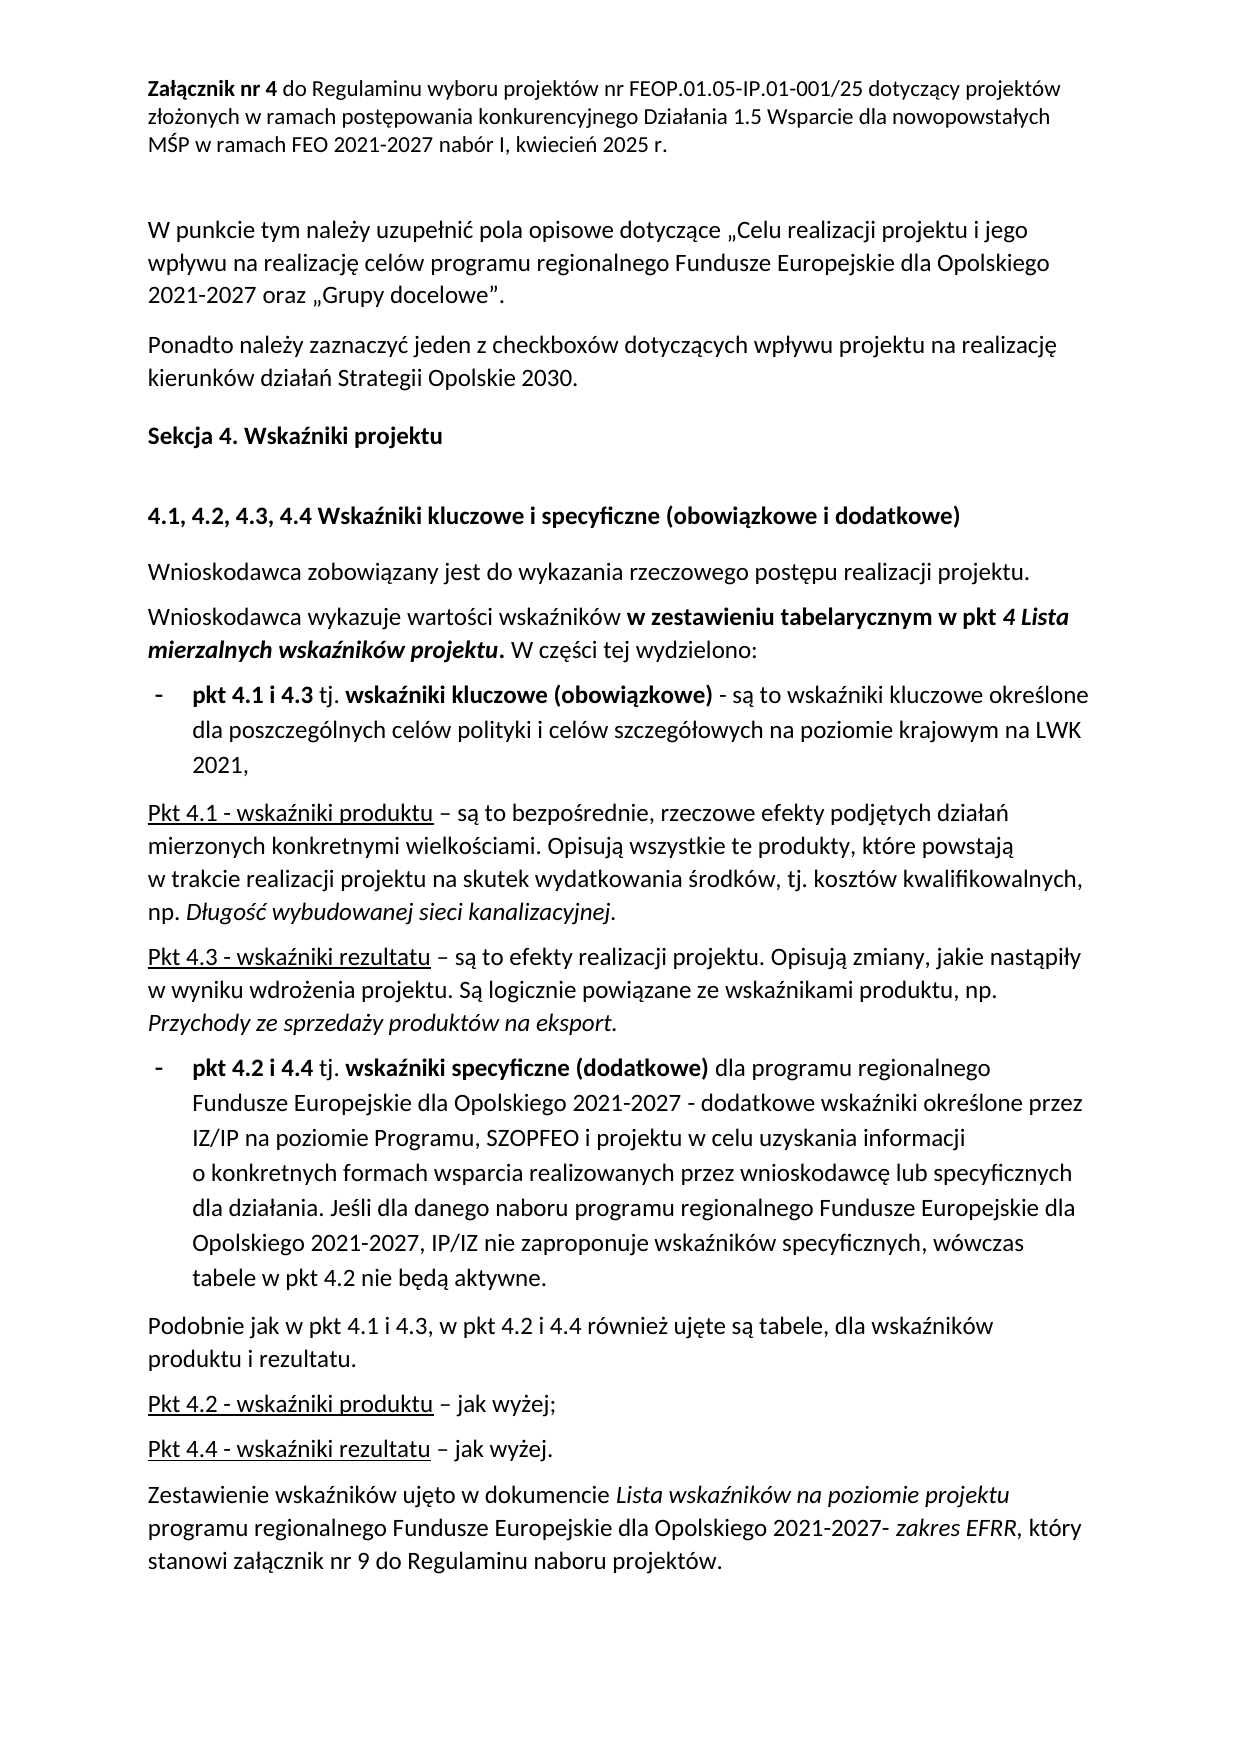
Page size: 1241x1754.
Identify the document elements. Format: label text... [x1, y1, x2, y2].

list pkt 4.2 i 4.4 tj. wskaźniki specyficzne (dodatkowe) dla programu regionalnego Fundusze Europejskie dla Opolskiego 2021-2027 - dodatkowe wskaźniki określone przez IZ/IP na poziomie Programu, SZOPFEO i projektu w celu uzyskania informacji o konkretnych formach wsparcia realizowanych przez wnioskodawcę lub specyficznych dla działania. Jeśli dla danego naboru programu regionalnego Fundusze Europejskie dla Opolskiego 2021-2027, IP/IZ nie zaproponuje wskaźników specyficznych, wówczas tabele w pkt 4.2 nie będą aktywne. [154, 1052, 1093, 1293]
text Pkt 4.2 - wskaźniki produktu – jak wyżej; [148, 1388, 1093, 1419]
text Wnioskodawca wykazuje wartości wskaźników w zestawieniu tabelarycznym w pkt 4 Lista mierzalnych wskaźników projektu. W części tej wydzielono: [148, 601, 1093, 664]
text Pkt 4.1 - wskaźniki produktu – są to bezpośrednie, rzeczowe efekty podjętych działań mierzonych konkretnymi wielkościami. Opisują wszystkie te produkty, które powstają w trakcie realizacji projektu na skutek wydatkowania środków, tj. kosztów kwalifikowalnych, np. Długość wybudowanej sieci kanalizacyjnej. [148, 797, 1093, 926]
subtitle Sekcja 4. Wskaźniki projektu [148, 420, 1093, 451]
subtitle 4.1, 4.2, 4.3, 4.4 Wskaźniki kluczowe i specyficzne (obowiązkowe i dodatkowe) [148, 500, 1093, 530]
text Podobnie jak w pkt 4.1 i 4.3, w pkt 4.2 i 4.4 również ujęte są tabele, dla wskaźników produktu i rezultatu. [148, 1310, 1093, 1373]
list pkt 4.1 i 4.3 tj. wskaźniki kluczowe (obowiązkowe) - są to wskaźniki kluczowe określone dla poszczególnych celów polityki i celów szczegółowych na poziomie krajowym na LWK 2021, [154, 679, 1093, 780]
text Zestawienie wskaźników ujęto w dokumencie Lista wskaźników na poziomie projektu programu regionalnego Fundusze Europejskie dla Opolskiego 2021-2027- zakres EFRR, który stanowi załącznik nr 9 do Regulaminu naboru projektów. [148, 1479, 1093, 1575]
text Wnioskodawca zobowiązany jest do wykazania rzeczowego postępu realizacji projektu. [148, 556, 1093, 586]
text Pkt 4.3 - wskaźniki rezultatu – są to efekty realizacji projektu. Opisują zmiany, jakie nastąpiły w wyniku wdrożenia projektu. Są logicznie powiązane ze wskaźnikami produktu, np. Przychody ze sprzedaży produktów na eksport. [148, 941, 1093, 1037]
text W punkcie tym należy uzupełnić pola opisowe dotyczące „Celu realizacji projektu i jego wpływu na realizację celów programu regionalnego Fundusze Europejskie dla Opolskiego 2021-2027 oraz „Grupy docelowe”. [148, 214, 1093, 310]
text Pkt 4.4 - wskaźniki rezultatu – jak wyżej. [148, 1434, 1093, 1464]
text Ponadto należy zaznaczyć jeden z checkboxów dotyczących wpływu projektu na realizację kierunków działań Strategii Opolskie 2030. [148, 329, 1093, 393]
